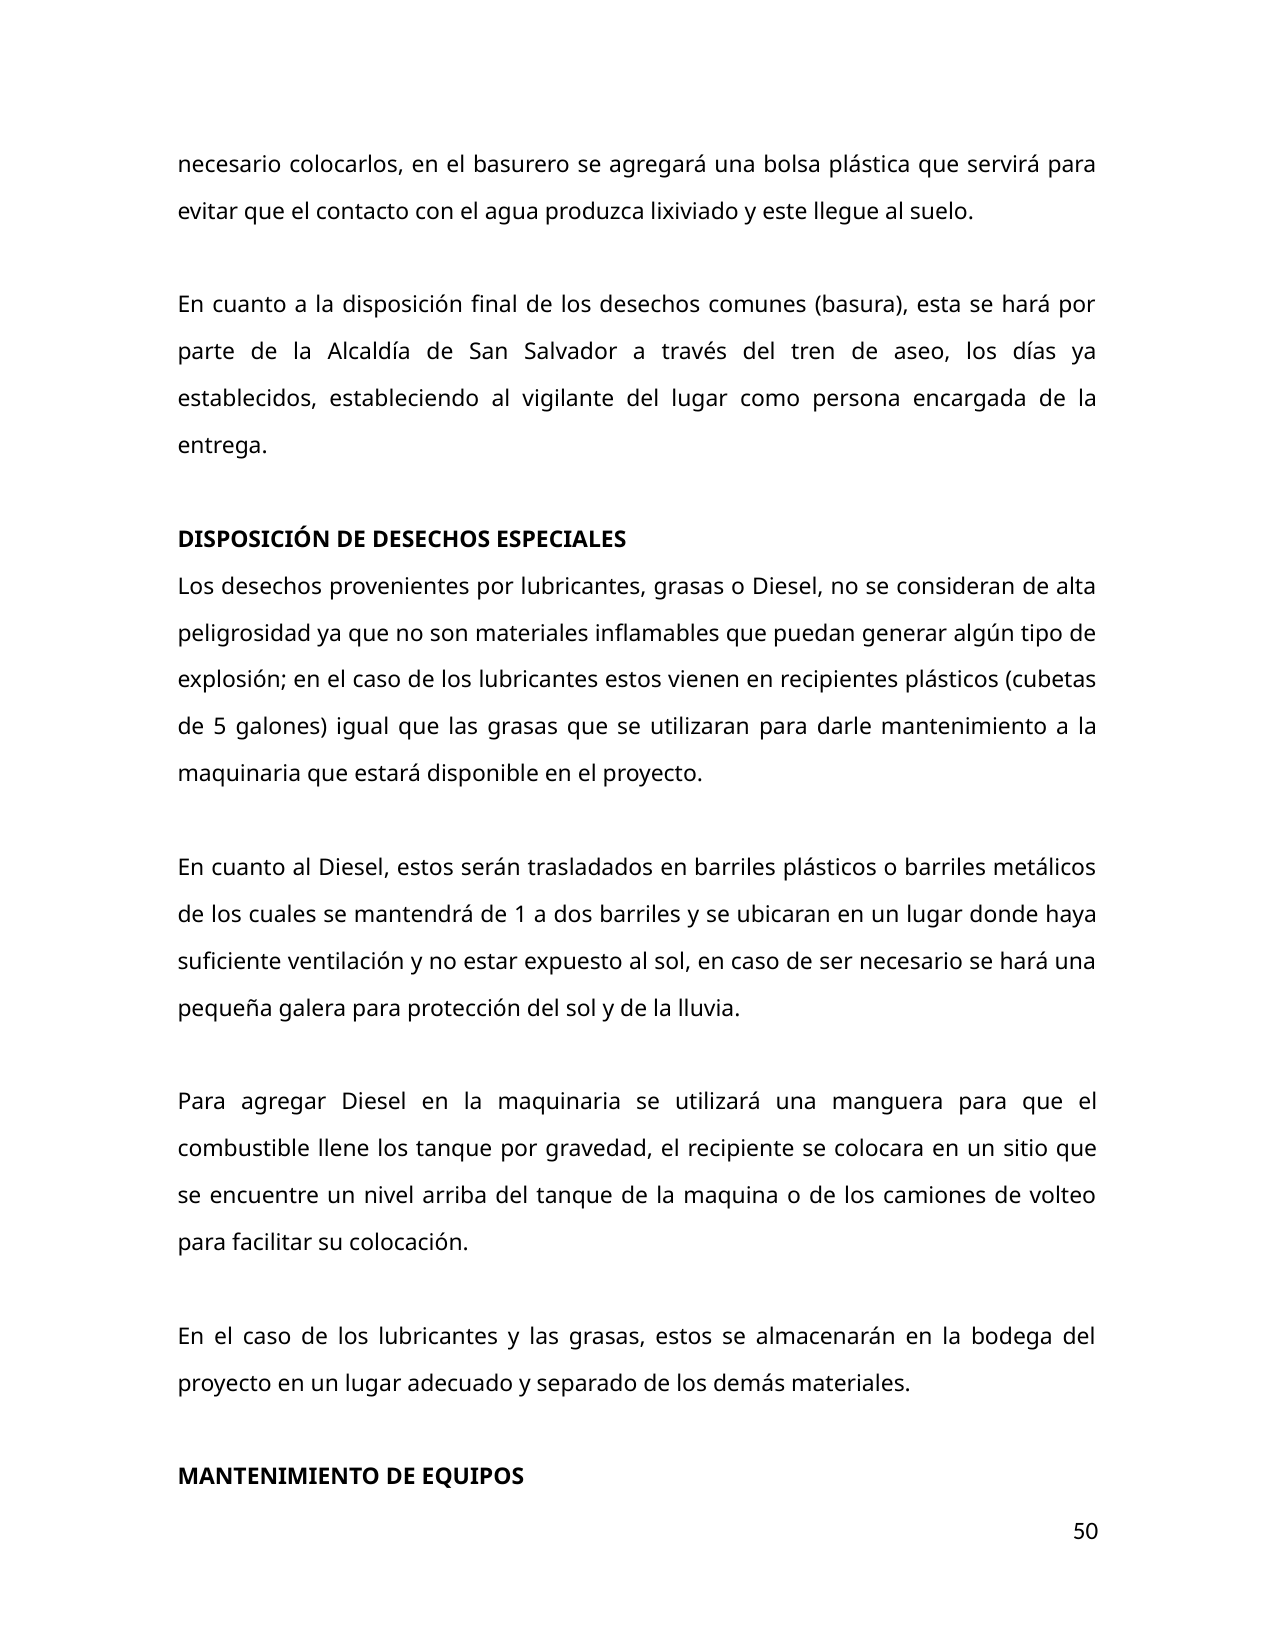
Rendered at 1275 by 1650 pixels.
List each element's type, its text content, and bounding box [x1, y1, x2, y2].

text En cuanto a la disposición final de los desechos comunes (basura), esta se hará por parte de la Alcaldía de San Salvador a través del tren de aseo, los días ya establecidos, estableciendo al vigilante del lugar como persona encargada de la entrega. [177, 288, 1098, 460]
text Los desechos provenientes por lubricantes, grasas o Diesel, no se consideran de alta peligrosidad ya que no son materiales inflamables que puedan generar algún tipo de explosión; en el caso de los lubricantes estos vienen en recipientes plásticos (cubetas de 5 galones) igual que las grasas que se utilizaran para darle mantenimiento a la maquinaria que estará disponible en el proyecto. [177, 569, 1098, 788]
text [177, 148, 1098, 226]
text MANTENIMIENTO DE EQUIPOS [177, 1460, 1098, 1491]
text En cuanto al Diesel, estos serán trasladados en barriles plásticos o barriles metálicos de los cuales se mantendrá de 1 a dos barriles y se ubicaran en un lugar donde haya suficiente ventilación y no estar expuesto al sol, en caso de ser necesario se hará una pequeña galera para protección del sol y de la lluvia. [177, 851, 1098, 1023]
text Para agregar Diesel en la maquinaria se utilizará una manguera para que el combustible llene los tanque por gravedad, el recipiente se colocara en un sitio que se encuentre un nivel arriba del tanque de la maquina o de los camiones de volteo para facilitar su colocación. [177, 1085, 1098, 1257]
text DISPOSICIÓN DE DESECHOS ESPECIALES [177, 523, 1098, 554]
text En el caso de los lubricantes y las grasas, estos se almacenarán en la bodega del proyecto en un lugar adecuado y separado de los demás materiales. [177, 1319, 1098, 1398]
